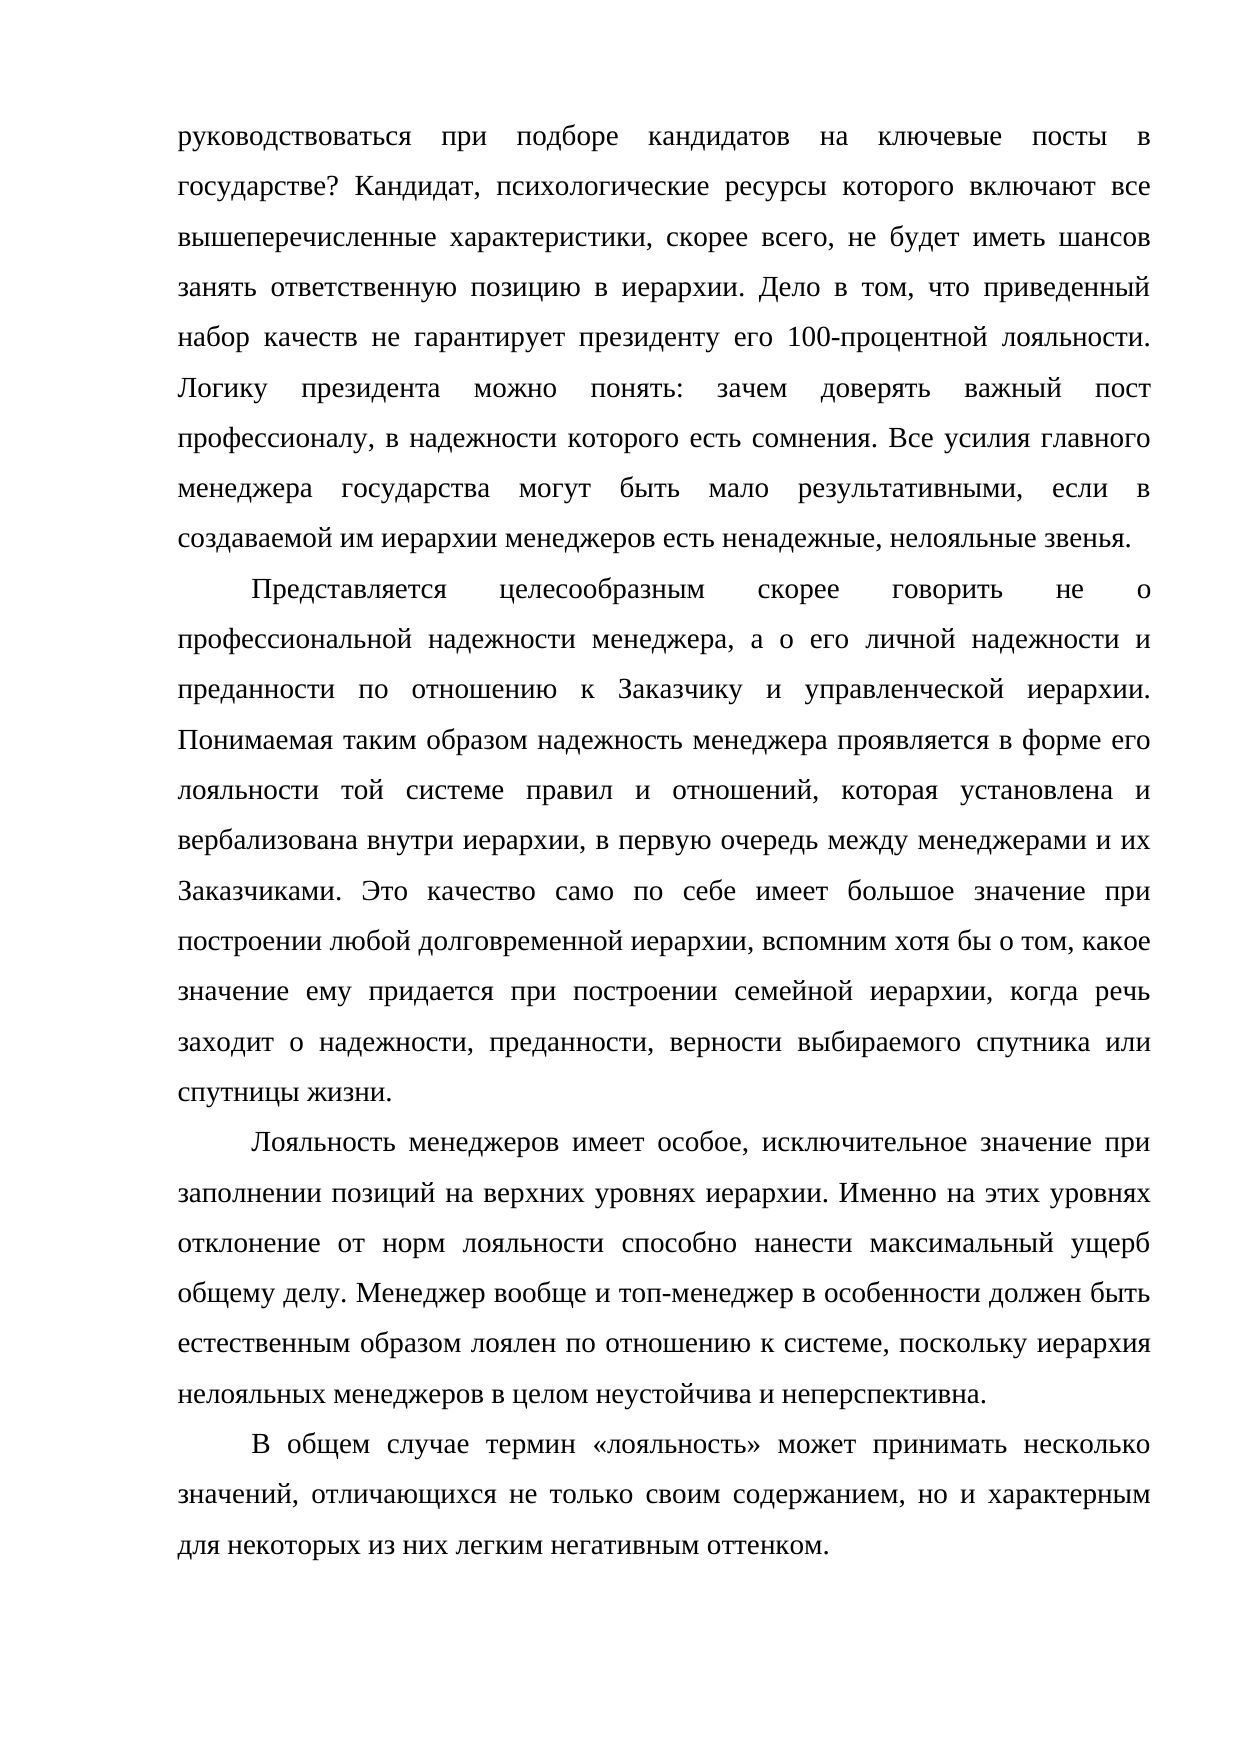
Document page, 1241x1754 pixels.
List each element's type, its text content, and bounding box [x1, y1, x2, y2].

text Представляется целесообразным скорее говорить не о профессиональной надежности менеджера, а о его личной надежности и преданности по отношению к Заказчику и управленческой иерархии. Понимаемая таким образом надежность менеджера проявляется в форме его лояльности той системе правил и отношений, которая установлена и вербализована внутри иерархии, в первую очередь между менеджерами и их Заказчиками. Это качество само по себе имеет большое значение при построении любой долговременной иерархии, вспомним хотя бы о том, какое значение ему придается при построении семейной иерархии, когда речь заходит о надежности, преданности, верности выбираемого спутника или спутницы жизни. [177, 571, 1152, 1108]
text Лояльность менеджеров имеет особое, исключительное значение при заполнении позиций на верхних уровнях иерархии. Именно на этих уровнях отклонение от норм лояльности способно нанести максимальный ущерб общему делу. Менеджер вообще и топ-менеджер в особенности должен быть естественным образом лоялен по отношению к системе, поскольку иерархия нелояльных менеджеров в целом неустойчива и неперспективна. [177, 1124, 1152, 1409]
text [177, 118, 1152, 554]
text В общем случае термин «лояльность» может принимать несколько значений, отличающихся не только своим содержанием, но и характерным для некоторых из них легким негативным оттенком. [177, 1426, 1152, 1560]
